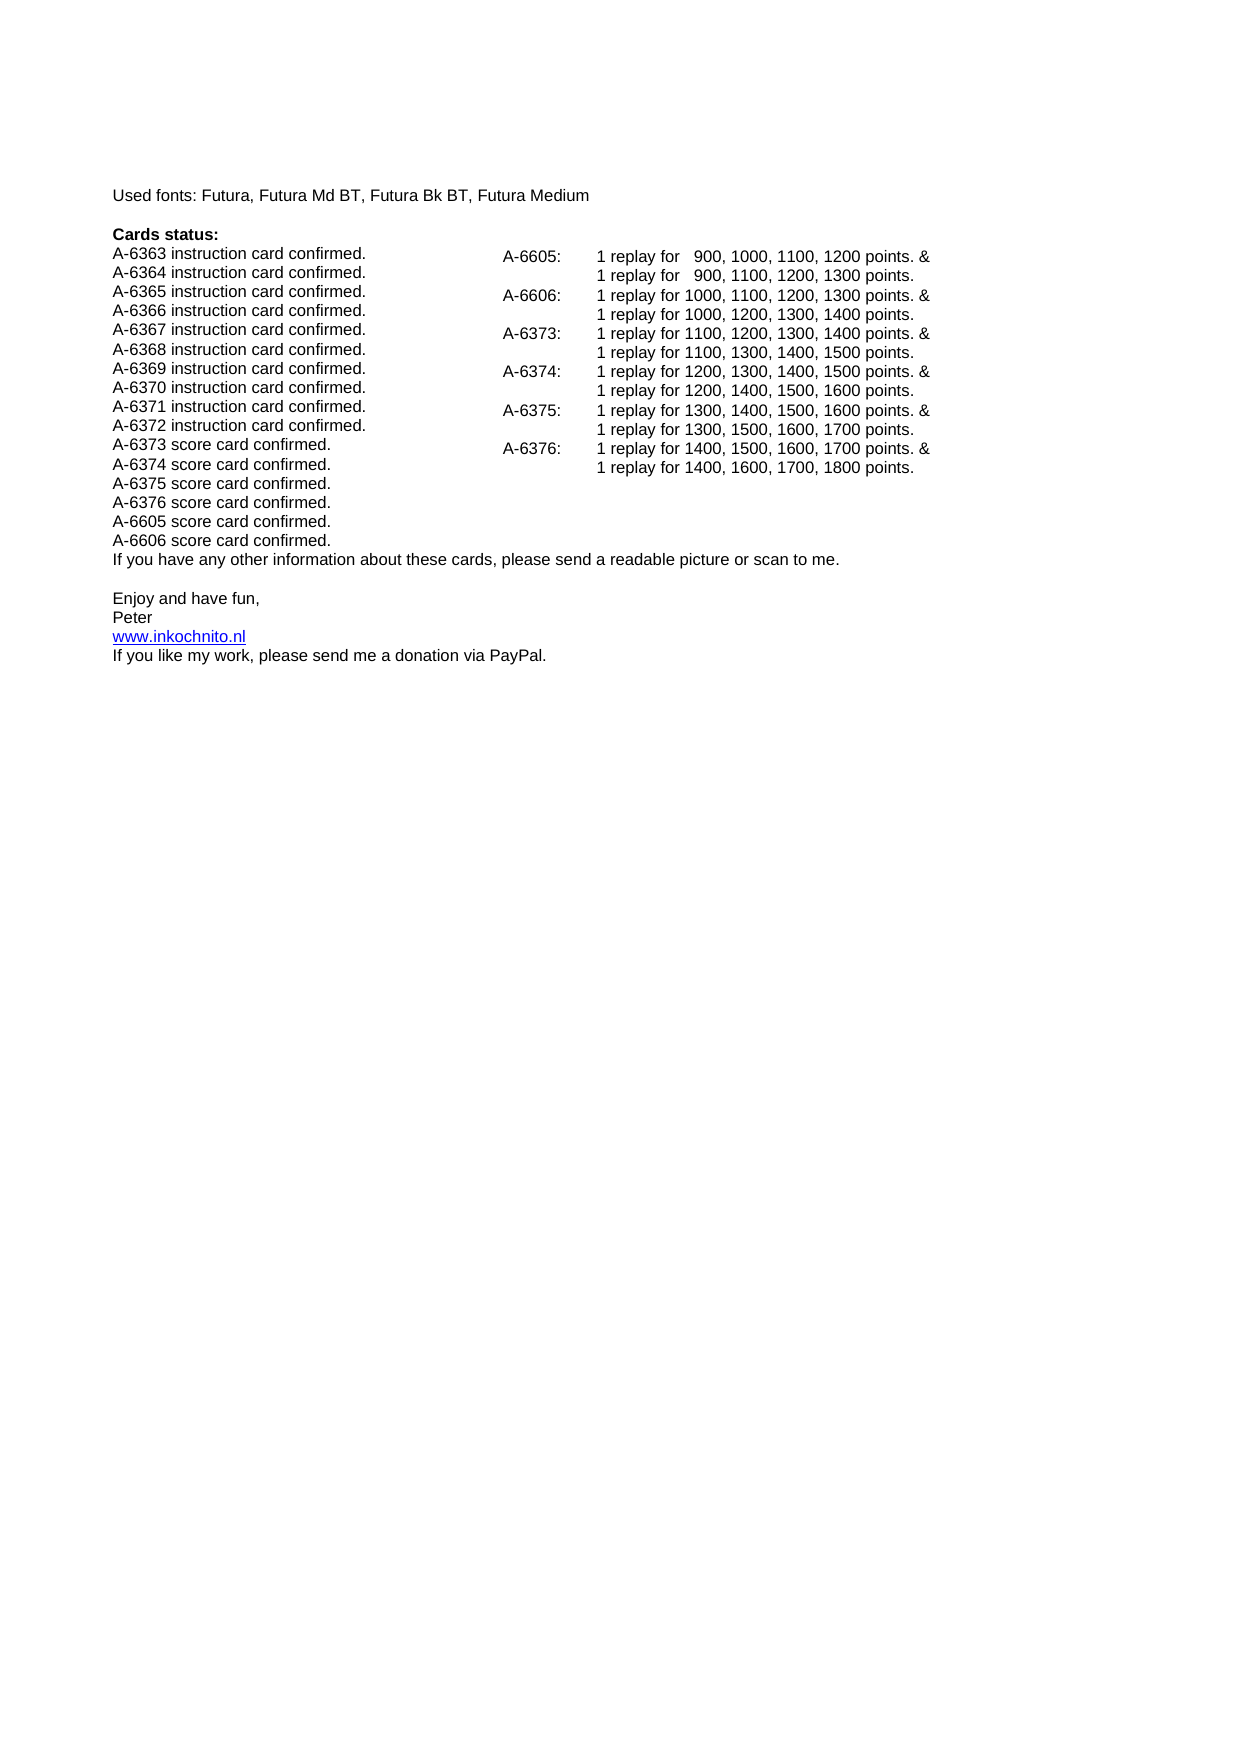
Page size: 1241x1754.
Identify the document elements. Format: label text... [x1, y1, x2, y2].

text Cards status: [112, 224, 1144, 243]
text A-6606 score card confirmed. [112, 531, 1144, 550]
text A-6376 score card confirmed. [112, 493, 1144, 512]
text A-6605 score card confirmed. [112, 512, 1144, 531]
text A-6363 instruction card confirmed. [112, 243, 1144, 263]
text A-6366 instruction card confirmed. [112, 301, 1144, 320]
text A-6374 score card confirmed. [112, 454, 1144, 473]
text If you like my work, please send me a donation via PayPal. [112, 646, 1144, 665]
text A-6375 score card confirmed. [112, 473, 1144, 493]
text Peter [112, 608, 1144, 627]
text Enjoy and have fun, [112, 588, 1144, 608]
text A-6365 instruction card confirmed. [112, 282, 1144, 301]
text A-6367 instruction card confirmed. [112, 320, 1144, 339]
text A-6371 instruction card confirmed. [112, 397, 1144, 416]
text If you have any other information about these cards, please send a readable picture or scan to me. [112, 550, 1144, 569]
text A-6370 instruction card confirmed. [112, 378, 1144, 397]
text A-6369 instruction card confirmed. [112, 358, 1144, 378]
text www.inkochnito.nl [112, 627, 1144, 646]
text A-6372 instruction card confirmed. [112, 416, 1144, 435]
text Used fonts: Futura, Futura Md BT, Futura Bk BT, Futura Medium [112, 186, 1144, 205]
text A-6364 instruction card confirmed. [112, 263, 1144, 282]
text A-6368 instruction card confirmed. [112, 339, 1144, 358]
text A-6373 score card confirmed. [112, 435, 1144, 454]
